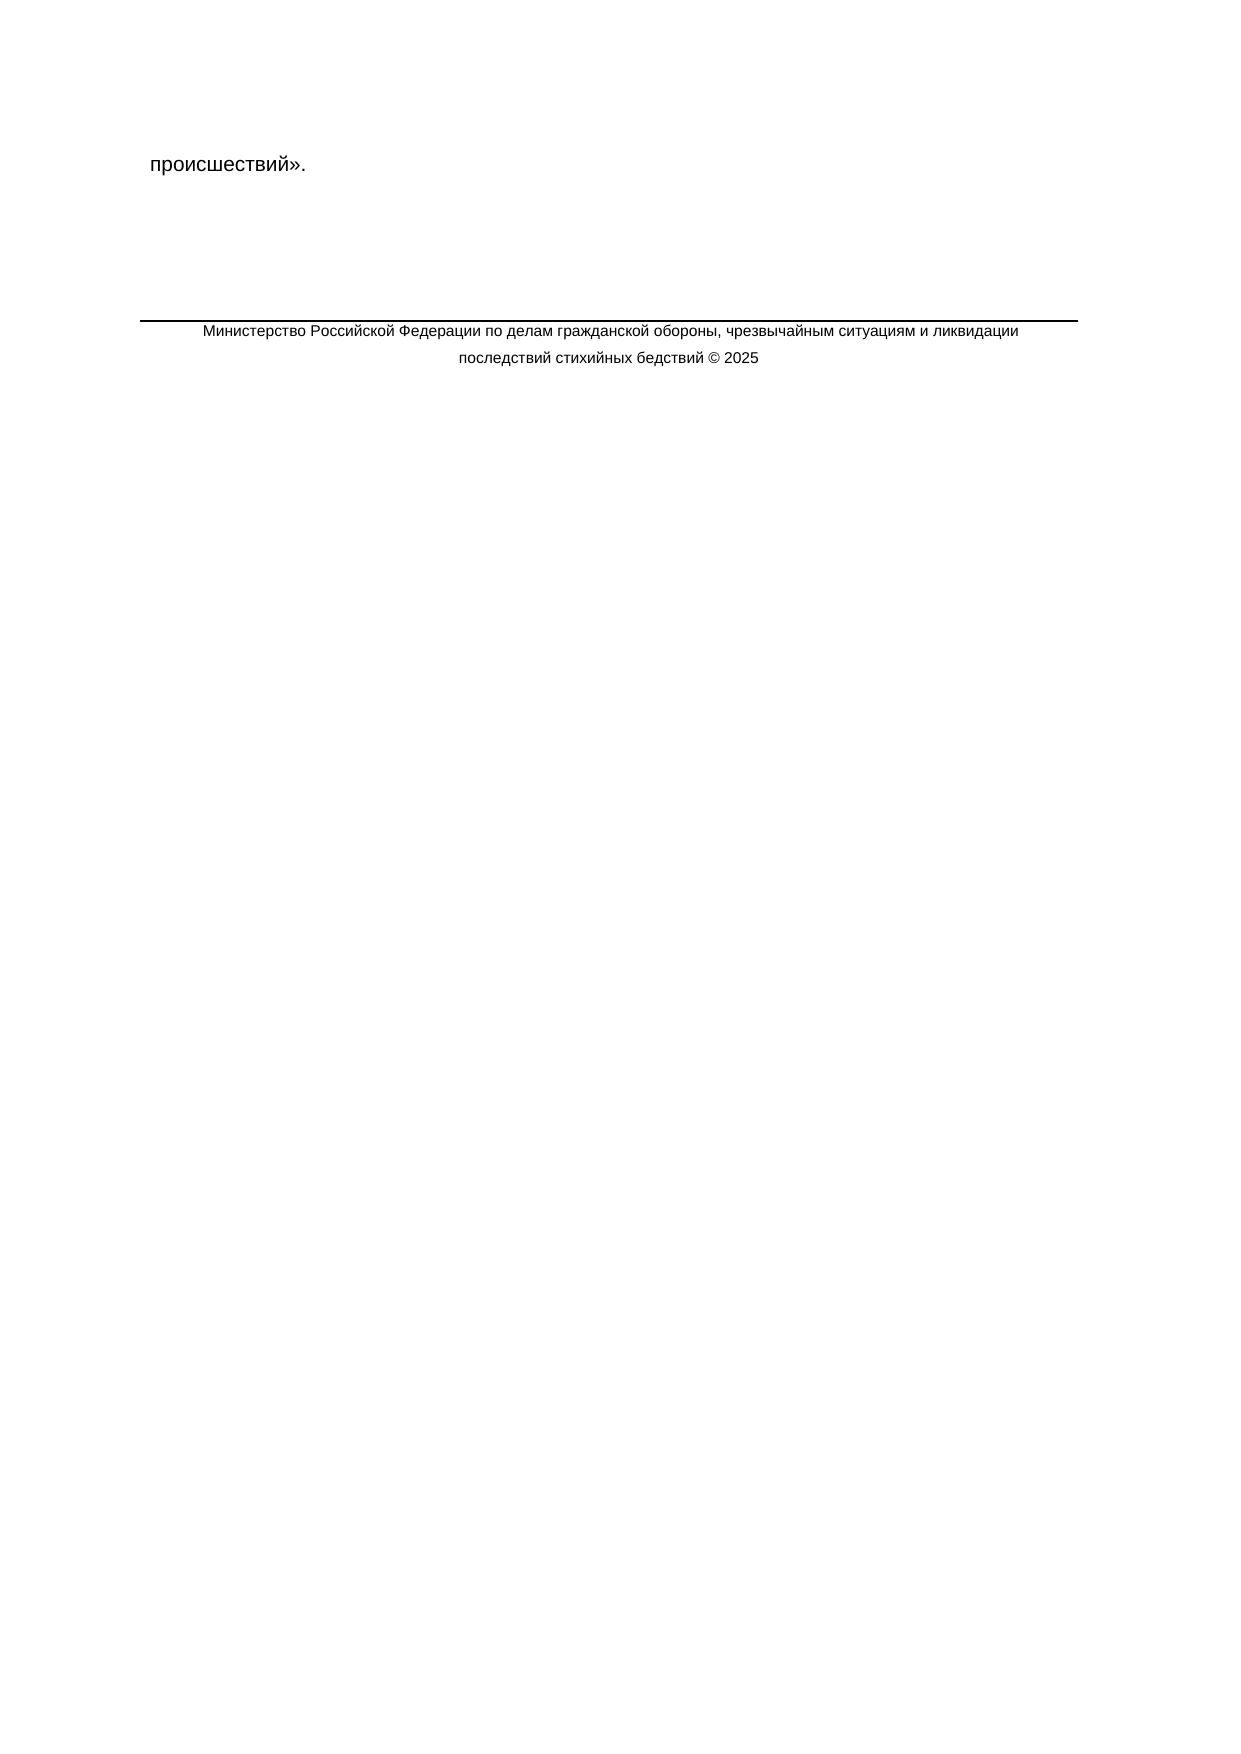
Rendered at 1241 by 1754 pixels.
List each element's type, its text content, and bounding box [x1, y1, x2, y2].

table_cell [140, 150, 1078, 320]
table_cell Министерство Российской Федерации по делам гражданской обороны, чрезвычайным ситуациям и ликвидации последствий стихийных бедствий © 2025 [140, 322, 1078, 404]
